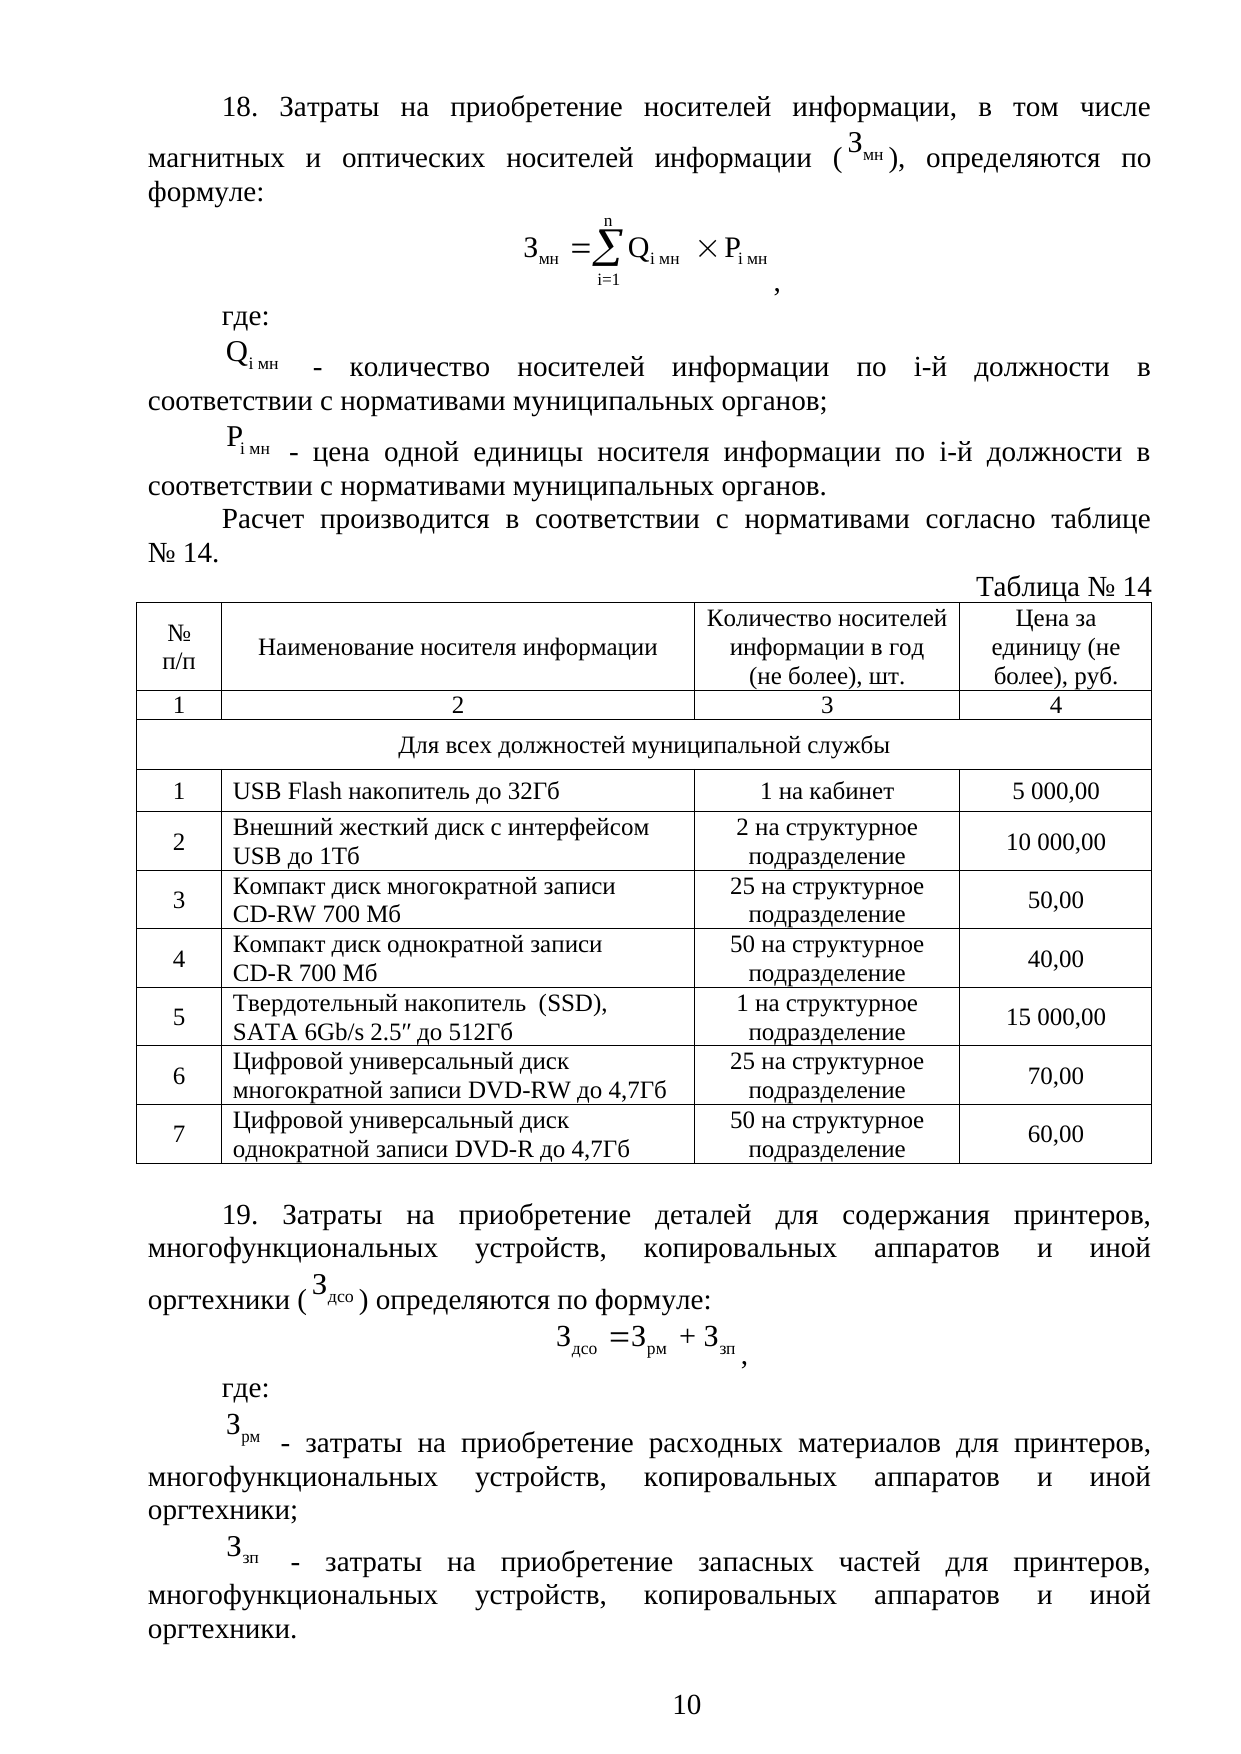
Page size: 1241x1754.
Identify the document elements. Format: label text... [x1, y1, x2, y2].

table_cell Твердотельный накопитель (SSD), SATA 6Gb/s 2.5ʺ до 512Гб [222, 988, 694, 1045]
table_cell 4 [960, 691, 1151, 719]
table_cell 2 [222, 691, 694, 719]
table_cell 25 на структурное подразделение [695, 871, 959, 928]
table_header Наименование носителя информации [222, 603, 694, 689]
text где: [148, 298, 1152, 331]
text , [148, 1316, 1152, 1370]
table_header Цена за единицу (не более), руб. [960, 603, 1151, 689]
table_cell 40,00 [960, 929, 1151, 987]
table_cell 50 на структурное подразделение [695, 1105, 959, 1162]
table_cell 50 на структурное подразделение [695, 929, 959, 987]
table_cell 60,00 [960, 1105, 1151, 1162]
text - количество носителей информации по i-й должности в соответствии с нормативами муниципальных органов; [148, 331, 1152, 417]
table_header Количество носителей информации в год (не более), шт. [695, 603, 959, 689]
text , [148, 207, 1152, 298]
table_cell 2 [137, 812, 221, 870]
table_cell 70,00 [960, 1046, 1151, 1104]
text Таблица № 14 [148, 569, 1152, 602]
text - цена одной единицы носителя информации по i-й должности в соответствии с нормативами муниципальных органов. [148, 417, 1152, 502]
table_cell 10 000,00 [960, 812, 1151, 870]
table_cell Цифровой универсальный диск однократной записи DVD-R до 4,7Гб [222, 1105, 694, 1162]
table_cell 1 на структурное подразделение [695, 988, 959, 1045]
table_cell Для всех должностей муниципальной службы [137, 720, 1151, 769]
table_cell 25 на структурное подразделение [695, 1046, 959, 1104]
text 19. Затраты на приобретение деталей для содержания принтеров, многофункциональных устройств, копировальных аппаратов и иной оргтехники () определяются по формуле: [148, 1197, 1152, 1316]
table_cell USB Flash накопитель до 32Гб [222, 770, 694, 811]
text 18. Затраты на приобретение носителей информации, в том числе магнитных и оптических носителей информации (), определяются по формуле: [148, 89, 1152, 207]
table_cell 3 [695, 691, 959, 719]
table_cell 15 000,00 [960, 988, 1151, 1045]
table_cell 3 [137, 871, 221, 928]
table_cell 50,00 [960, 871, 1151, 928]
table_cell Цифровой универсальный диск многократной записи DVD-RW до 4,7Гб [222, 1046, 694, 1104]
table_cell 7 [137, 1105, 221, 1162]
table_cell 6 [137, 1046, 221, 1104]
table_cell 1 [137, 770, 221, 811]
text где: [148, 1370, 1152, 1404]
text - затраты на приобретение запасных частей для принтеров, многофункциональных устройств, копировальных аппаратов и иной оргтехники. [148, 1526, 1152, 1644]
table_cell 4 [137, 929, 221, 987]
table_cell Внешний жесткий диск с интерфейсом USB до 1Тб [222, 812, 694, 870]
table_cell 2 на структурное подразделение [695, 812, 959, 870]
table_cell Компакт диск однократной записи CD-R 700 Мб [222, 929, 694, 987]
table_cell 1 на кабинет [695, 770, 959, 811]
text - затраты на приобретение расходных материалов для принтеров, многофункциональных устройств, копировальных аппаратов и иной оргтехники; [148, 1404, 1152, 1526]
table_cell 5 000,00 [960, 770, 1151, 811]
table_header № п/п [137, 603, 221, 689]
table_cell Компакт диск многократной записи CD-RW 700 Мб [222, 871, 694, 928]
text Расчет производится в соответствии с нормативами согласно таблице № 14. [148, 502, 1152, 569]
table_cell 5 [137, 988, 221, 1045]
table_cell 1 [137, 691, 221, 719]
